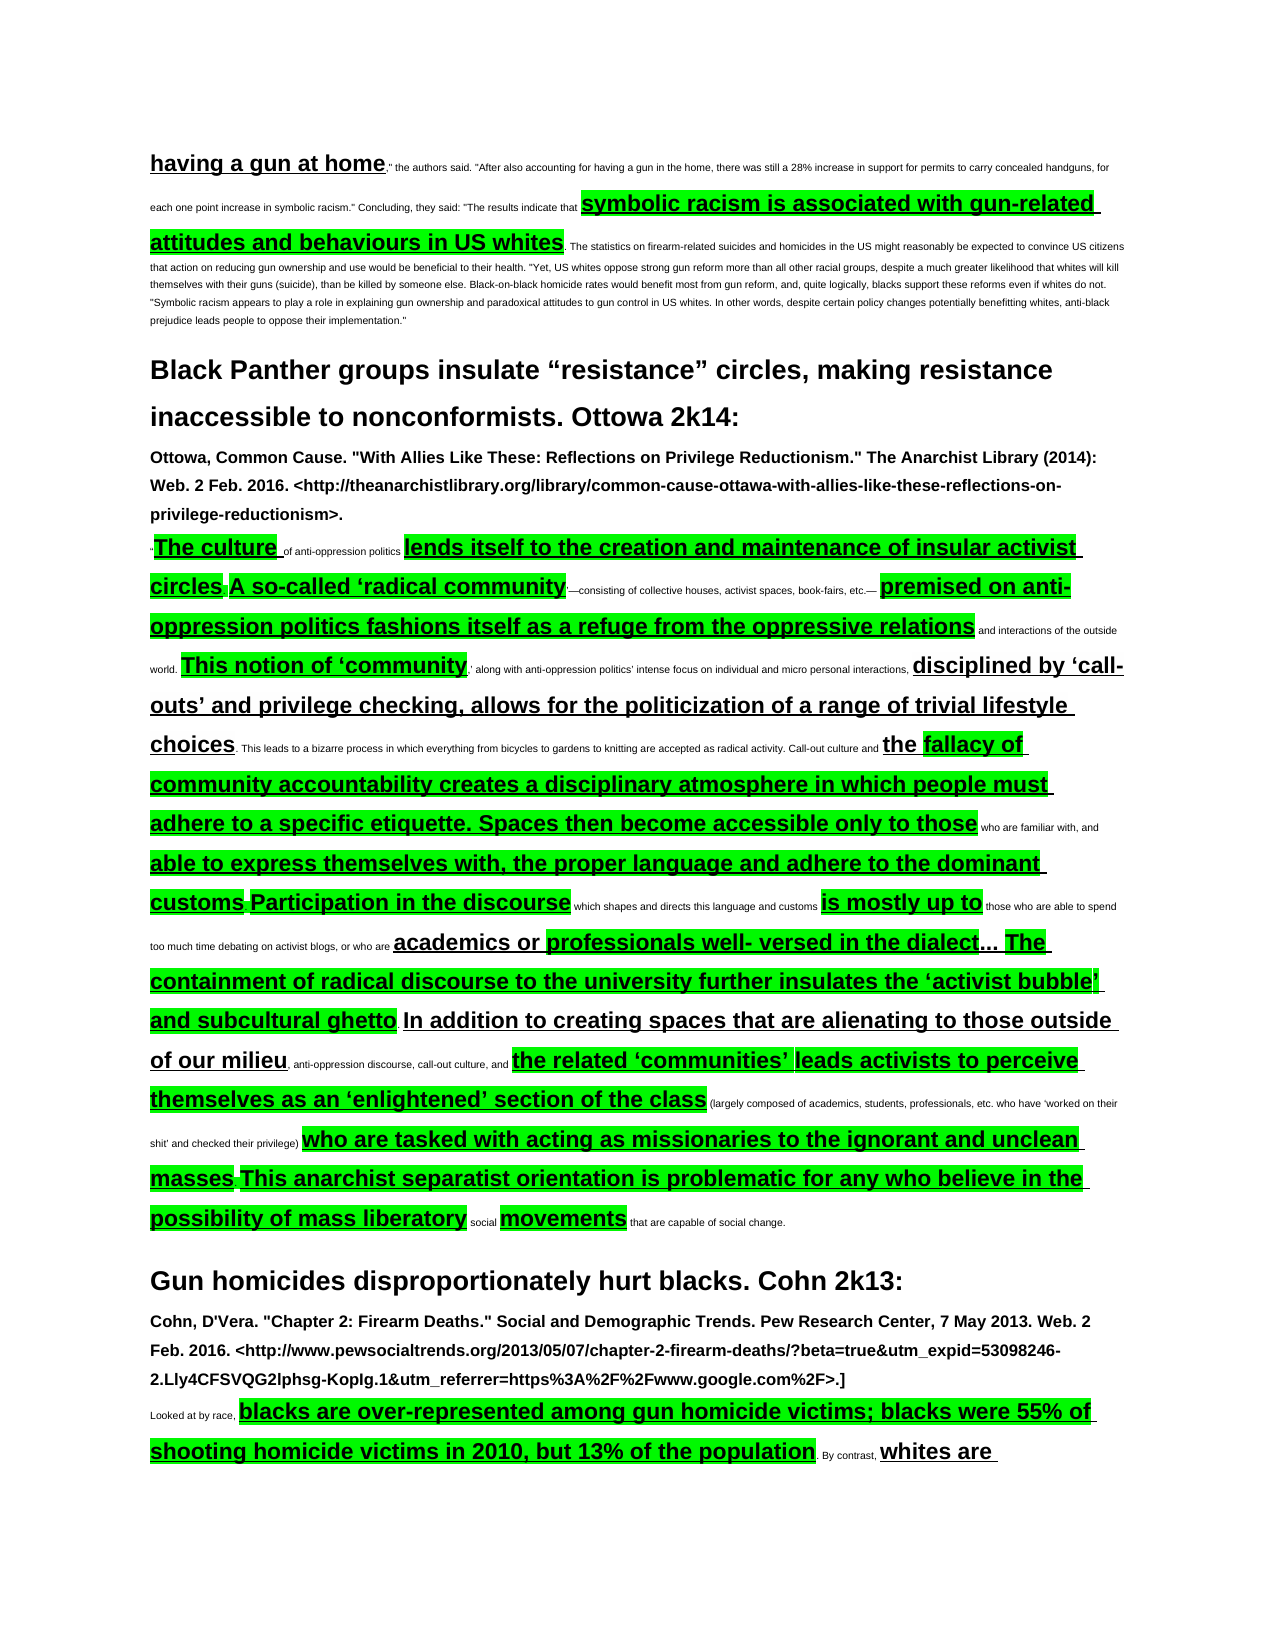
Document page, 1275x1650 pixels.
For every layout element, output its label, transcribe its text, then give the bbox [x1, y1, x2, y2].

subtitle Gun homicides disproportionately hurt blacks. Cohn 2k13: [150, 1265, 1125, 1296]
text Ottowa, Common Cause. "With Allies Like These: Reflections on Privilege Reductionism." The Anarchist Library (2014): Web. 2 Feb. 2016. <http://theanarchistlibrary.org/library/common-cause-ottawa-with-allies-like-these-reflections-on-privilege-reductionism>. [150, 447, 1125, 524]
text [150, 150, 1125, 327]
text “The culture of anti-oppression politics lends itself to the creation and maintenance of insular activist circles. A so-called ‘radical community’—consisting of collective houses, activist spaces, book-fairs, etc.— premised on anti-oppression politics fashions itself as a refuge from the oppressive relations and interactions of the outside world. This notion of ‘community,’ along with anti-oppression politics’ intense focus on individual and micro personal interactions, disciplined by ‘call-outs’ and privilege checking, allows for the politicization of a range of trivial lifestyle choices. This leads to a bizarre process in which everything from bicycles to gardens to knitting are accepted as radical activity. Call-out culture and the fallacy of community accountability creates a disciplinary atmosphere in which people must adhere to a specific etiquette. Spaces then become accessible only to those who are familiar with, and able to express themselves with, the proper language and adhere to the dominant customs. Participation in the discourse which shapes and directs this language and customs is mostly up to those who are able to spend too much time debating on activist blogs, or who are academics or professionals well- versed in the dialect... The containment of radical discourse to the university further insulates the ‘activist bubble’ and subcultural ghetto. In addition to creating spaces that are alienating to those outside of our milieu, anti-oppression discourse, call-out culture, and the related ‘communities’ leads activists to perceive themselves as an ‘enlightened’ section of the class (largely composed of academics, students, professionals, etc. who have ‘worked on their shit’ and checked their privilege) who are tasked with acting as missionaries to the ignorant and unclean masses. This anarchist separatist orientation is problematic for any who believe in the possibility of mass liberatory social movements that are capable of social change. [150, 534, 1125, 1231]
text Cohn, D'Vera. "Chapter 2: Firearm Deaths." Social and Demographic Trends. Pew Research Center, 7 May 2013. Web. 2 Feb. 2016. <http://www.pewsocialtrends.org/2013/05/07/chapter-2-firearm-deaths/?beta=true&utm_expid=53098246-2.Lly4CFSVQG2lphsg-KopIg.1&utm_referrer=https%3A%2F%2Fwww.google.com%2F>.] [150, 1312, 1125, 1389]
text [150, 1398, 1125, 1464]
subtitle Black Panther groups insulate “resistance” circles, making resistance inaccessible to nonconformists. Ottowa 2k14: [150, 354, 1125, 432]
